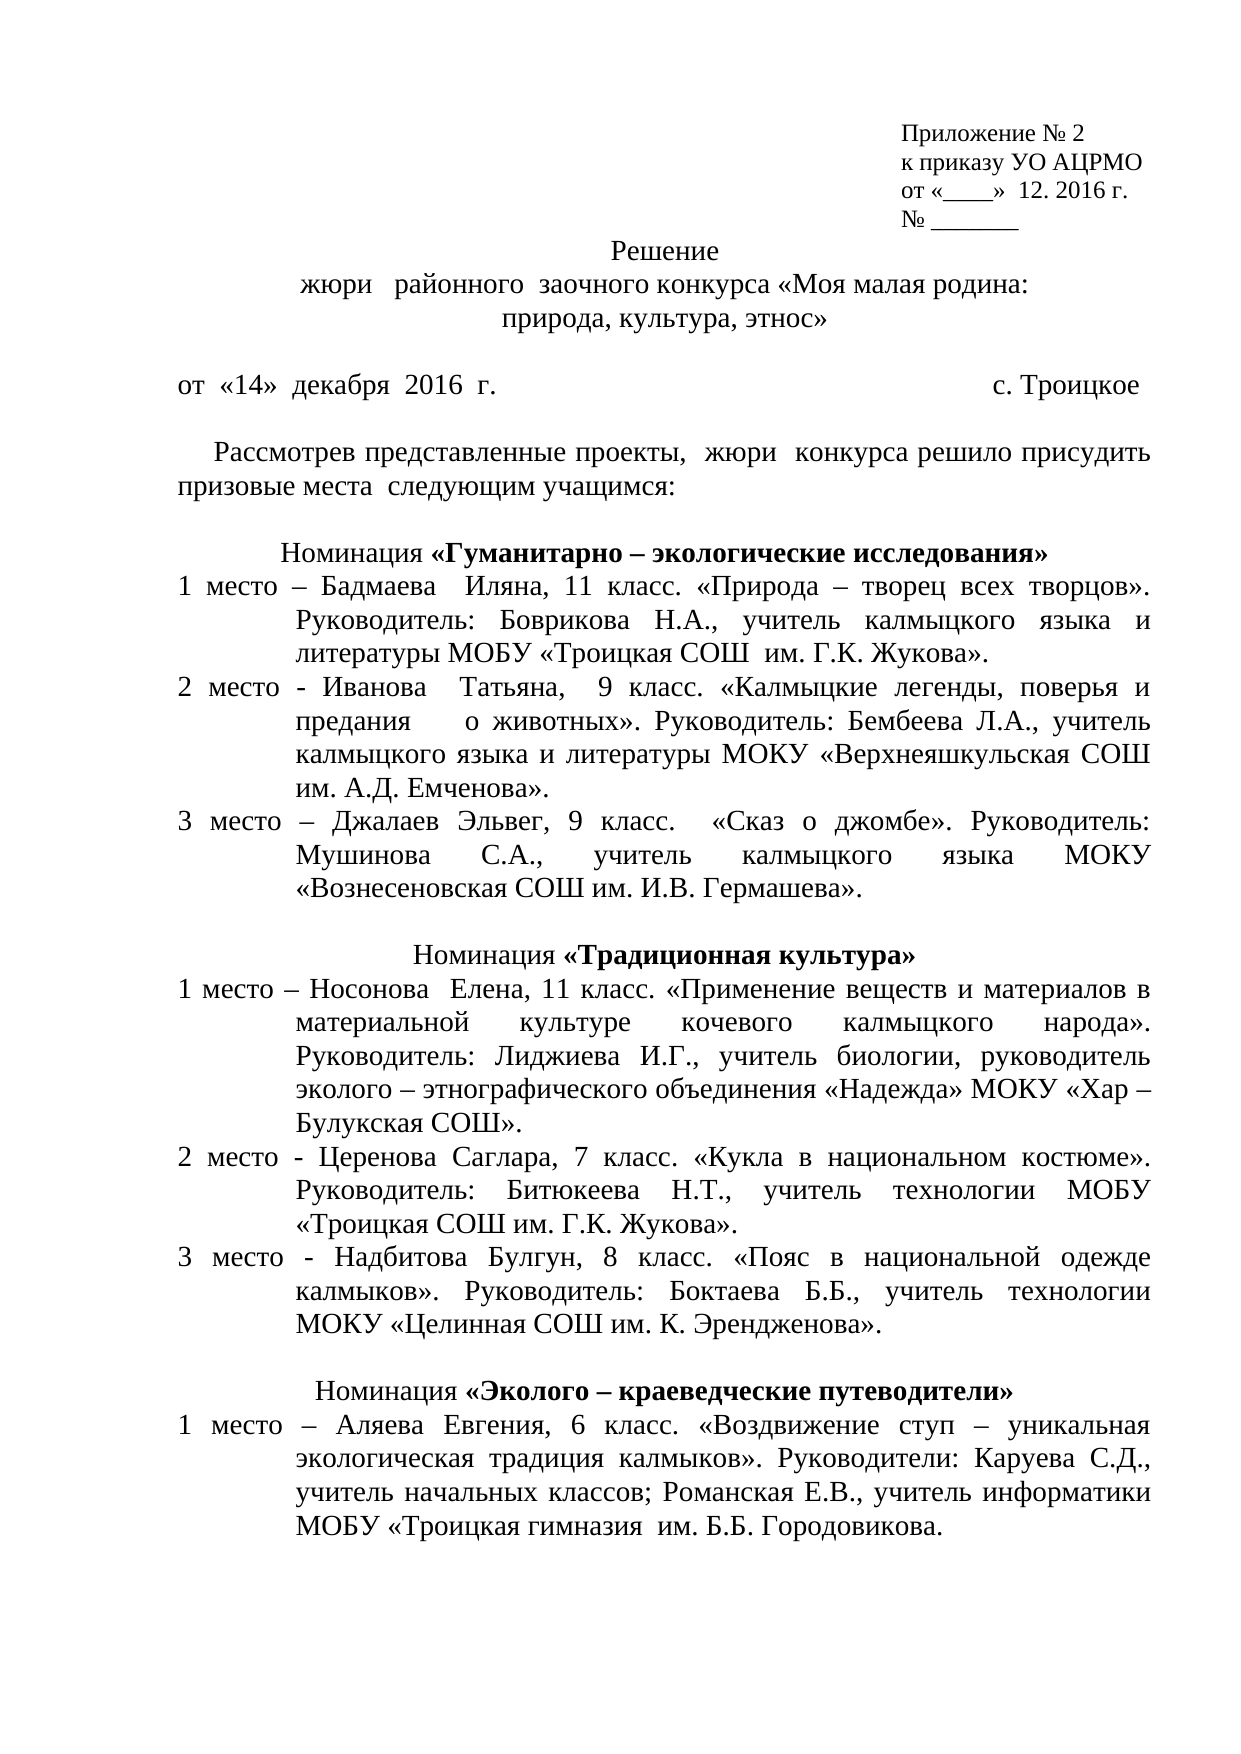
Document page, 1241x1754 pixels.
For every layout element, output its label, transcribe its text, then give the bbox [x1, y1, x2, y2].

text 1 место – Бадмаева Иляна, 11 класс. «Природа – творец всех творцов». Руководитель: Боврикова Н.А., учитель калмыцкого языка и литературы МОБУ «Троицкая СОШ им. Г.К. Жукова». [177, 568, 1152, 669]
text № _______ [177, 204, 1152, 233]
text Приложение № 2 [177, 118, 1152, 147]
text Решение [83, 233, 1152, 267]
text 3 место – Джалаев Эльвег, 9 класс. «Сказ о джомбе». Руководитель: Мушинова С.А., учитель калмыцкого языка МОКУ «Вознесеновская СОШ им. И.В. Гермашева». [177, 803, 1152, 904]
text от «14» декабря 2016 г. с. Троицкое [83, 367, 1152, 401]
text 1 место – Аляева Евгения, 6 класс. «Воздвижение ступ – уникальная экологическая традиция калмыков». Руководители: Каруева С.Д., учитель начальных классов; Романская Е.В., учитель информатики МОБУ «Троицкая гимназия им. Б.Б. Городовикова. [177, 1407, 1152, 1541]
text 3 место - Надбитова Булгун, 8 класс. «Пояс в национальной одежде калмыков». Руководитель: Боктаева Б.Б., учитель технологии МОКУ «Целинная СОШ им. К. Эрендженова». [177, 1239, 1152, 1340]
text от «____» 12. 2016 г. [177, 176, 1152, 204]
text 2 место - Иванова Татьяна, 9 класс. «Калмыцкие легенды, поверья и предания о животных». Руководитель: Бембеева Л.А., учитель калмыцкого языка и литературы МОКУ «Верхнеяшкульская СОШ им. А.Д. Емченова». [177, 669, 1152, 803]
text 2 место - Церенова Саглара, 7 класс. «Кукла в национальном костюме». Руководитель: Битюкеева Н.Т., учитель технологии МОБУ «Троицкая СОШ им. Г.К. Жукова». [177, 1139, 1152, 1239]
text природа, культура, этнос» [177, 300, 1152, 334]
text Номинация «Традиционная культура» [177, 937, 1152, 971]
text к приказу УО АЦРМО [177, 147, 1152, 176]
text Номинация «Эколого – краеведческие путеводители» [177, 1373, 1152, 1407]
text 1 место – Носонова Елена, 11 класс. «Применение веществ и материалов в материальной культуре кочевого калмыцкого народа». Руководитель: Лиджиева И.Г., учитель биологии, руководитель эколого – этнографического объединения «Надежда» МОКУ «Хар – Булукская СОШ». [177, 971, 1152, 1139]
text Номинация «Гуманитарно – экологические исследования» [177, 535, 1152, 568]
text Рассмотрев представленные проекты, жюри конкурса решило присудить призовые места следующим учащимся: [177, 434, 1152, 501]
text жюри районного заочного конкурса «Моя малая родина: [177, 267, 1152, 300]
